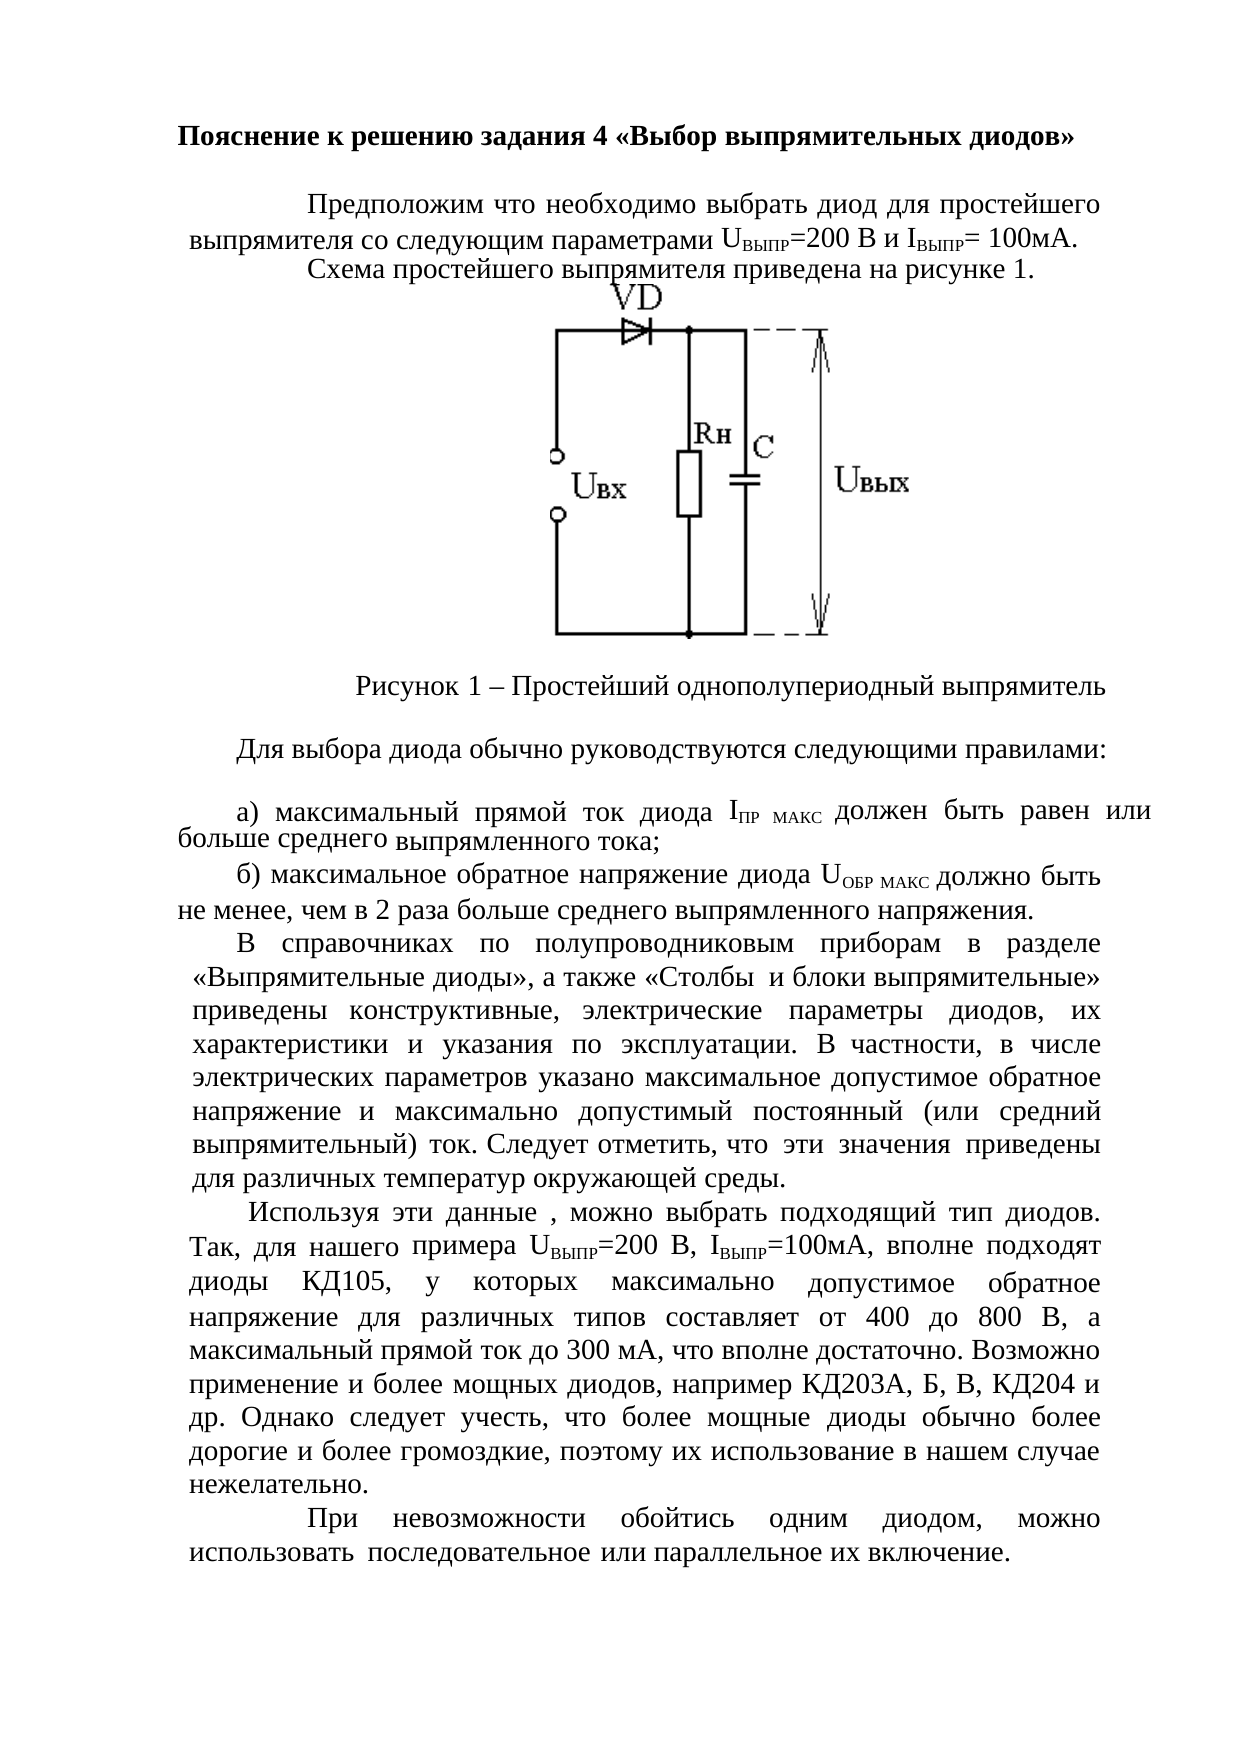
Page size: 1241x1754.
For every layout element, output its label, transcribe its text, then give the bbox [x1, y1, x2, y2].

text Рисунок 1 – Простейший однополупериодный выпрямитель [310, 668, 1152, 702]
text а) максимальный прямой ток диода IПР МАКС должен быть равен или больше среднего выпрямленного тока; [177, 798, 1152, 856]
text б) максимальное обратное напряжение диода UОБР МАКС должно быть не менее, чем в 2 раза больше среднего выпрямленного напряжения. [177, 856, 1101, 925]
text При невозможности обойтись одним диодом, можно использовать последовательное или параллельное их включение. [189, 1500, 1101, 1567]
picture [550, 284, 909, 639]
text Для выбора диода обычно руководствуются следующими правилами: [177, 731, 1152, 764]
text Предположим что необходимо выбрать диод для простейшего выпрямителя со следующим параметрами UВЫПР=200 В и IВЫПР= 100мА. [189, 186, 1101, 256]
text Схема простейшего выпрямителя приведена на рисунке 1. [307, 256, 1152, 284]
text Используя эти данные , можно выбрать подходящий тип диодов. Так, для нашего примера UВЫПР=200 В, IВЫПР=100мА, вполне подходят диоды КД105, у которых максимально допустимое обратное напряжение для различных типов составляет от 400 до 800 В, а максимальный прямой ток до 300 мА, что вполне достаточно. Возможно применение и более мощных диодов, например КД203А, Б, В, КД204 и др. Однако следует учесть, что более мощные диоды обычно более дорогие и более громоздкие, поэтому их использование в нашем случае нежелательно. [189, 1194, 1101, 1500]
text В справочниках по полупроводниковым приборам в разделе «Выпрямительные диоды», а также «Столбы и блоки выпрямительные» приведены конструктивные, электрические параметры диодов, их характеристики и указания по эксплуатации. В частности, в числе электрических параметров указано максимальное допустимое обратное напряжение и максимально допустимый постоянный (или средний выпрямительный) ток. Следует отметить, что эти значения приведены для различных температур окружающей среды. [192, 925, 1101, 1194]
text Пояснение к решению задания 4 «Выбор выпрямительных диодов» [177, 118, 1152, 152]
